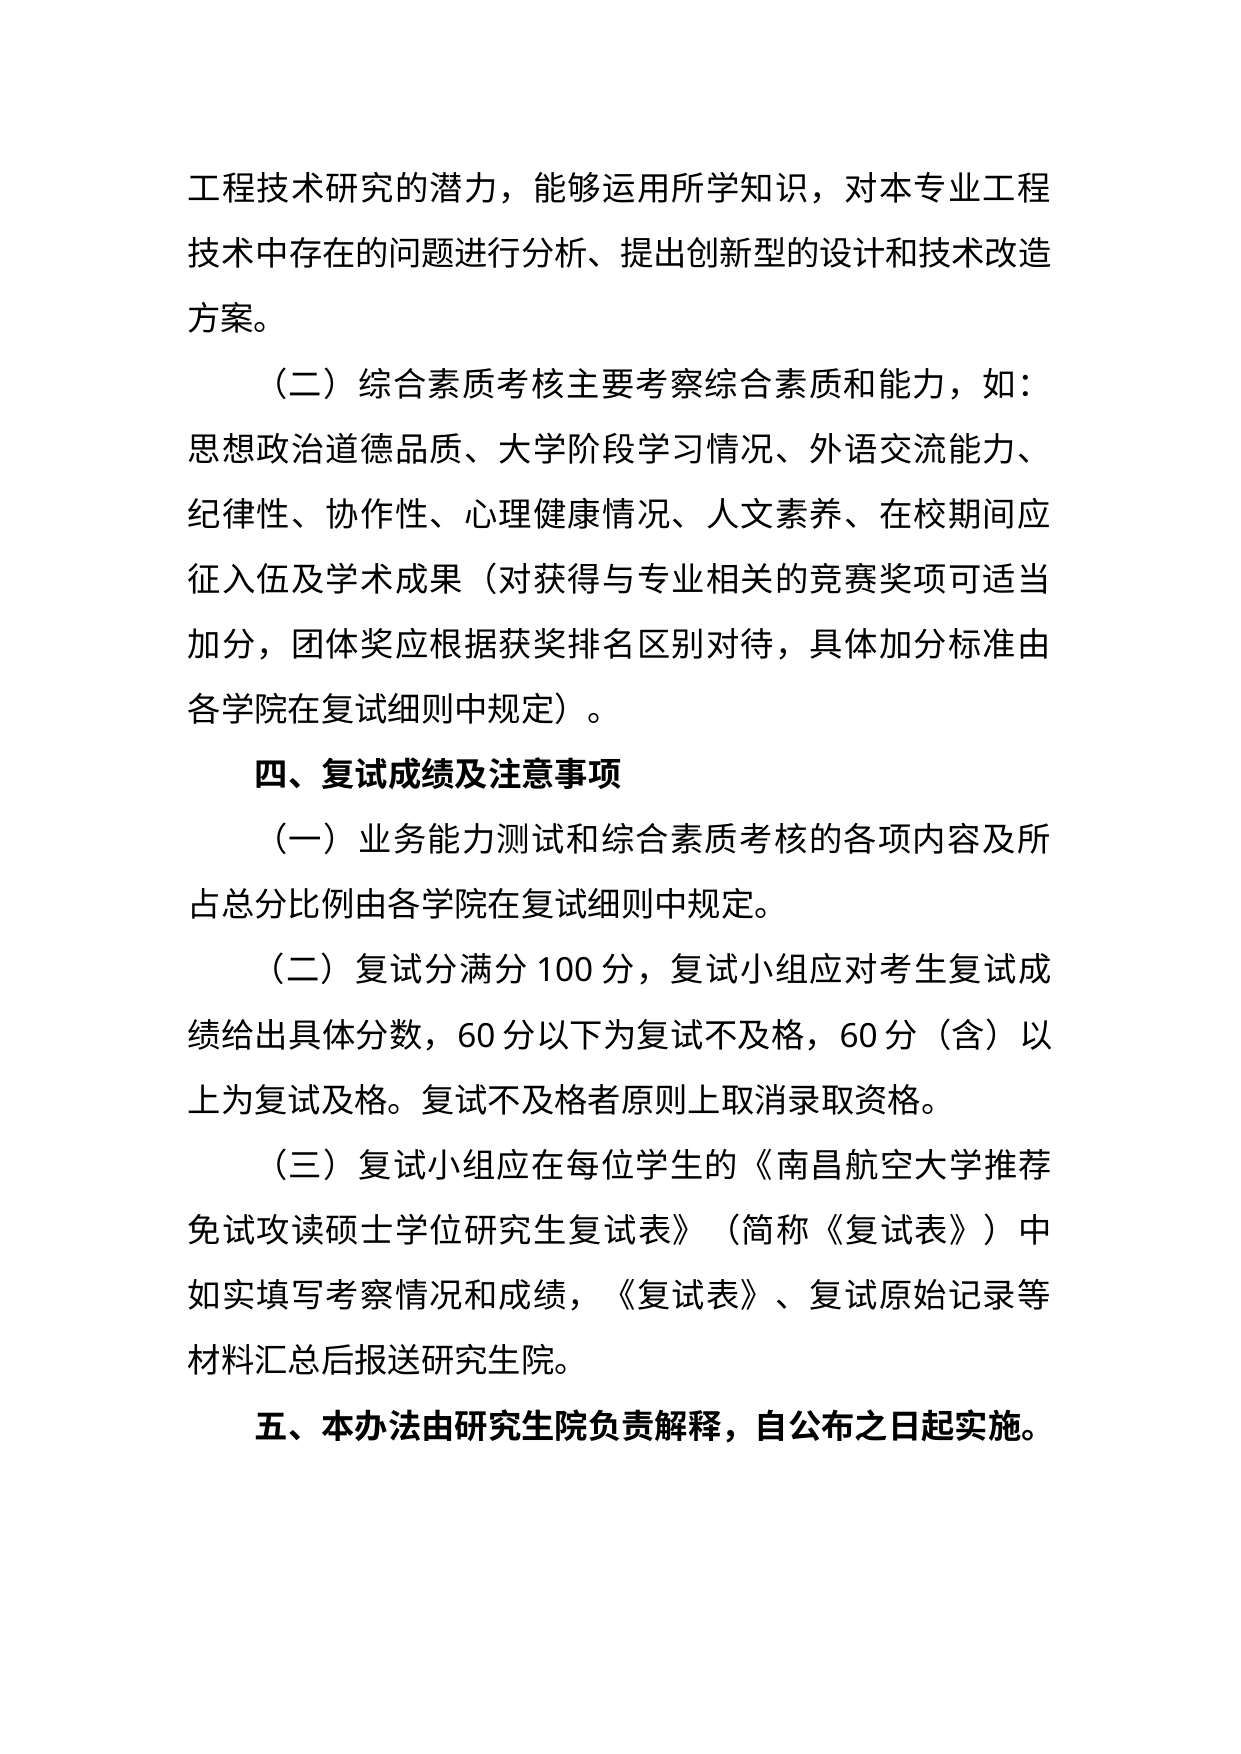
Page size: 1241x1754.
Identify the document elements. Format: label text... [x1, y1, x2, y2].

text 四、复试成绩及注意事项 [187, 748, 1053, 796]
text （三）复试小组应在每位学生的《南昌航空大学推荐免试攻读硕士学位研究生复试表》（简称《复试表》）中如实填写考察情况和成绩，《复试表》、复试原始记录等材料汇总后报送研究生院。 [187, 1139, 1053, 1382]
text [187, 162, 1053, 340]
text （二）综合素质考核主要考察综合素质和能力，如：思想政治道德品质、大学阶段学习情况、外语交流能力、纪律性、协作性、心理健康情况、人文素养、在校期间应征入伍及学术成果（对获得与专业相关的竞赛奖项可适当加分，团体奖应根据获奖排名区别对待，具体加分标准由各学院在复试细则中规定）。 [187, 357, 1053, 731]
text （二）复试分满分100分，复试小组应对考生复试成绩给出具体分数，60分以下为复试不及格，60分（含）以上为复试及格。复试不及格者原则上取消录取资格。 [187, 943, 1053, 1122]
text （一）业务能力测试和综合素质考核的各项内容及所占总分比例由各学院在复试细则中规定。 [187, 813, 1053, 926]
text 五、本办法由研究生院负责解释，自公布之日起实施。 [187, 1399, 1053, 1448]
